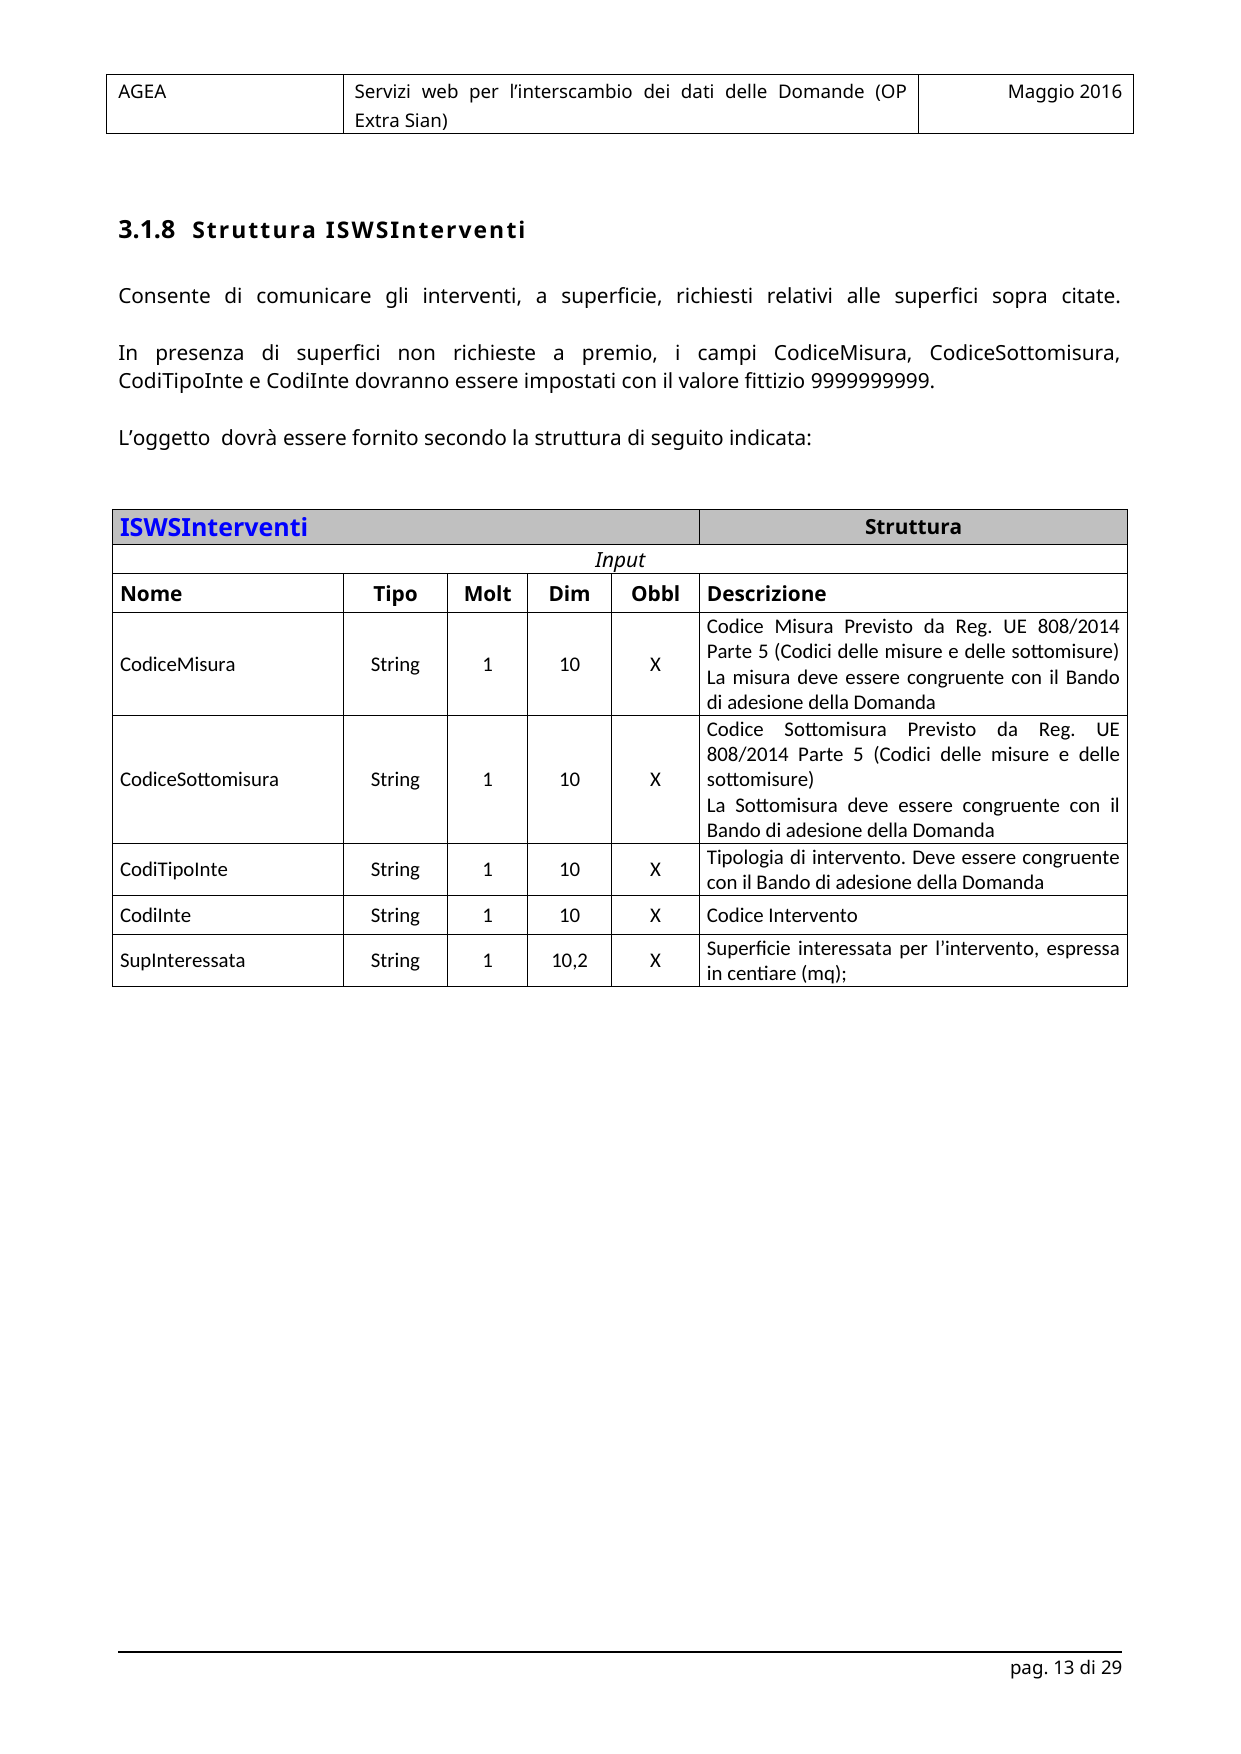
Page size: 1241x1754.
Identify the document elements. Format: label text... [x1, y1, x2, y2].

table_cell CodiInte [113, 896, 343, 934]
table_cell Dim [528, 574, 611, 612]
table_cell 1 [448, 896, 527, 934]
table_cell 1 [448, 716, 527, 843]
table_cell 10 [528, 844, 611, 895]
table_cell Codice Sottomisura Previsto da Reg. UE 808/2014 Parte 5 (Codici delle misure e delle sottomisure) La Sottomisura deve essere congruente con il Bando di adesione della Domanda [700, 716, 1127, 843]
table_cell X [612, 896, 699, 934]
table_cell 1 [448, 844, 527, 895]
table_cell SupInteressata [113, 935, 343, 986]
table_cell 10 [528, 613, 611, 715]
table_cell 10 [528, 716, 611, 843]
table_cell X [612, 844, 699, 895]
table_cell 1 [448, 613, 527, 715]
table_cell String [344, 896, 447, 934]
table_cell String [344, 844, 447, 895]
list Consente di comunicare gli interventi, a superficie, richiesti relativi alle superfici sopra citate. In presenza di superfici non richieste a premio, i campi CodiceMisura, CodiceSottomisura, CodiTipoInte e CodiInte dovranno essere impostati con il valore fittizio 9999999999. [118, 281, 1122, 394]
table_cell Input [113, 545, 1127, 573]
table_cell 1 [448, 935, 527, 986]
table_cell Tipologia di intervento. Deve essere congruente con il Bando di adesione della Domanda [700, 844, 1127, 895]
table_cell Nome [113, 574, 343, 612]
table_cell Codice Misura Previsto da Reg. UE 808/2014 Parte 5 (Codici delle misure e delle sottomisure) La misura deve essere congruente con il Bando di adesione della Domanda [700, 613, 1127, 715]
table_cell X [612, 613, 699, 715]
table_cell Superficie interessata per l’intervento, espressa in centiare (mq); [700, 935, 1127, 986]
table_header Struttura [700, 510, 1127, 544]
table_cell Descrizione [700, 574, 1127, 612]
table_header ISWSInterventi [113, 510, 699, 544]
table_cell String [344, 935, 447, 986]
table_cell String [344, 613, 447, 715]
table_cell CodiceMisura [113, 613, 343, 715]
table_cell String [344, 716, 447, 843]
table_cell Obbl [612, 574, 699, 612]
table_cell 10,2 [528, 935, 611, 986]
list L’oggetto dovrà essere fornito secondo la struttura di seguito indicata: [118, 423, 1122, 451]
table_cell Molt [448, 574, 527, 612]
table_cell Tipo [344, 574, 447, 612]
table_cell X [612, 716, 699, 843]
table_cell X [612, 935, 699, 986]
table_cell 10 [528, 896, 611, 934]
table_cell CodiTipoInte [113, 844, 343, 895]
table_cell CodiceSottomisura [113, 716, 343, 843]
subtitle Struttura ISWSInterventi [118, 212, 1122, 246]
table_cell Codice Intervento [700, 896, 1127, 934]
